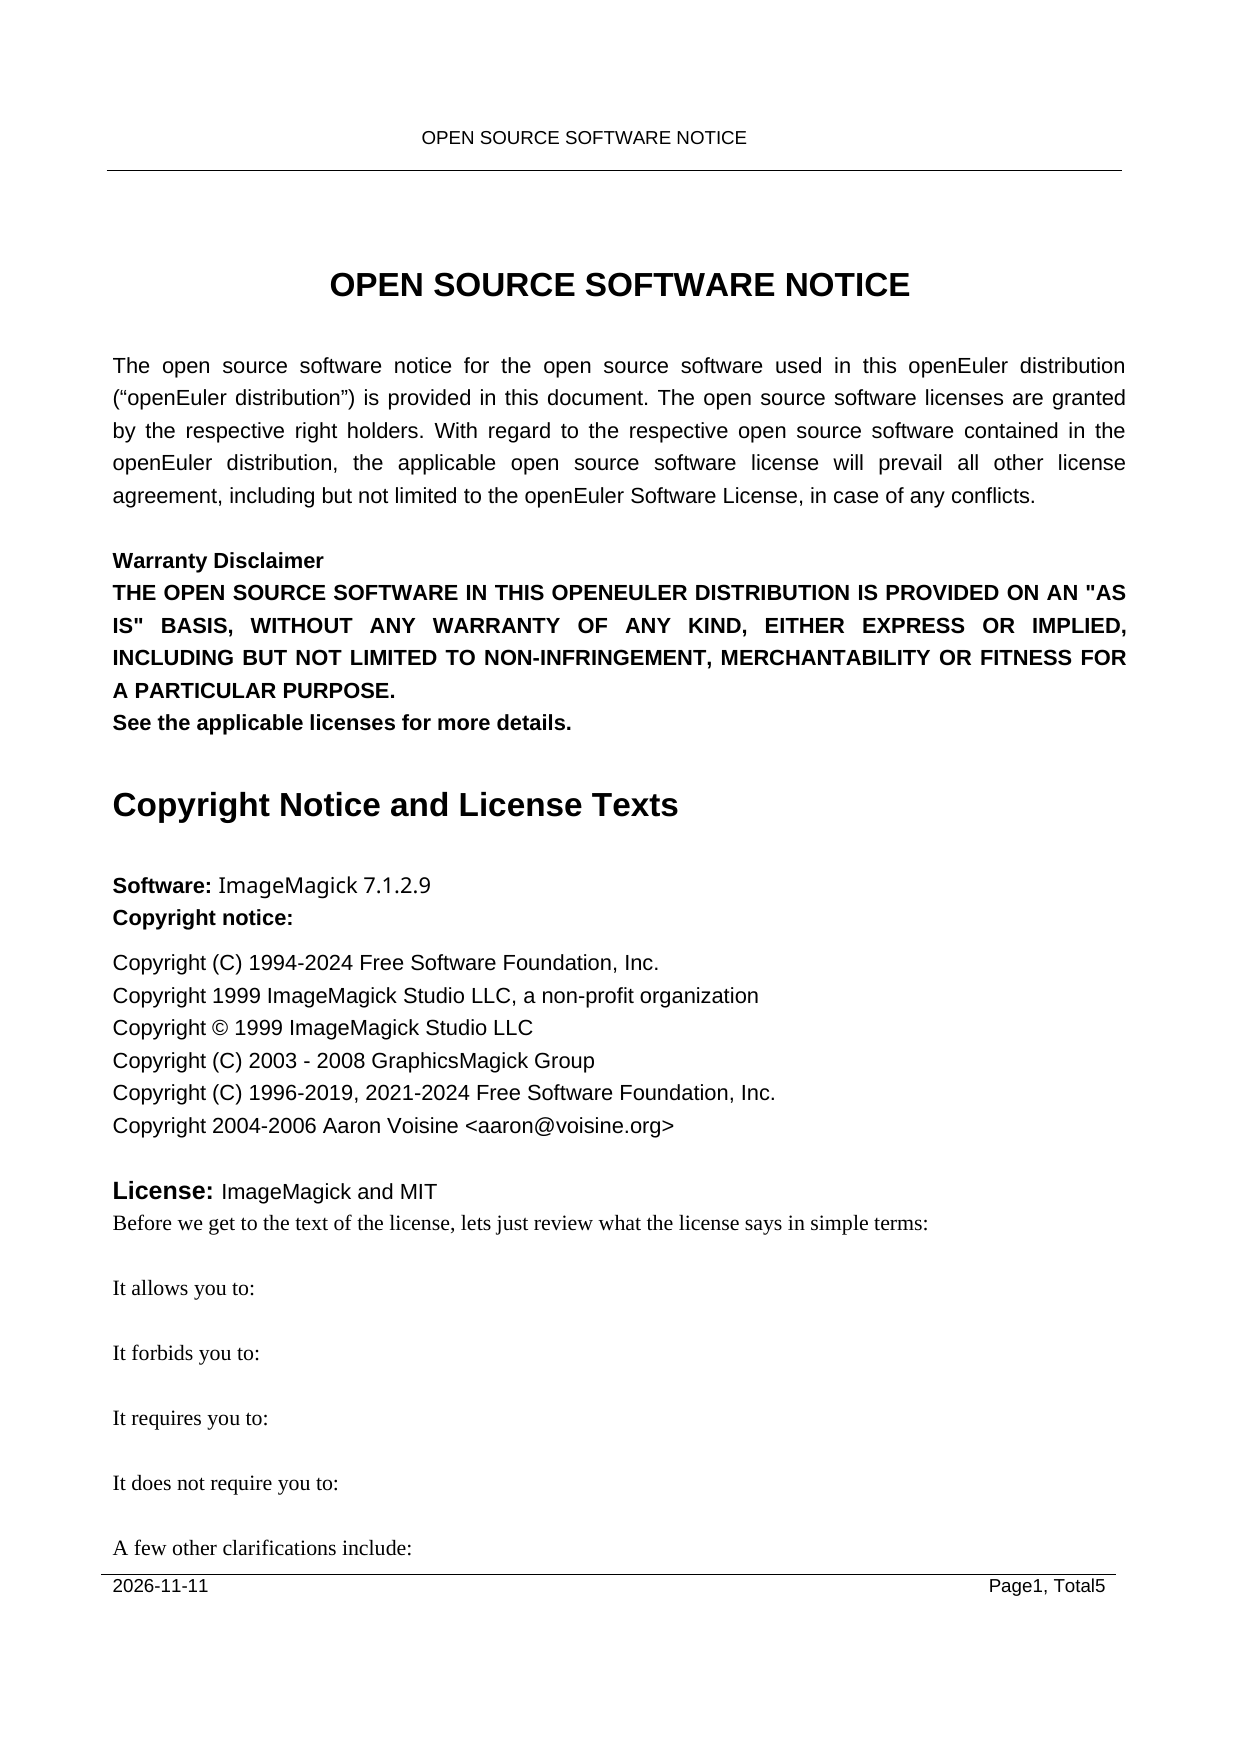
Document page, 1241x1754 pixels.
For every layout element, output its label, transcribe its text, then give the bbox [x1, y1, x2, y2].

text Copyright © 1999 ImageMagick Studio LLC [112, 1012, 1128, 1044]
text Copyright 2004-2006 Aaron Voisine <aaron@voisine.org> [112, 1109, 1128, 1142]
text Copyright (C) 1996-2019, 2021-2024 Free Software Foundation, Inc. [112, 1077, 1128, 1109]
text Copyright (C) 2003 - 2008 GraphicsMagick Group [112, 1044, 1128, 1077]
text License: ImageMagick and MIT [112, 1174, 1128, 1207]
text Copyright 1999 ImageMagick Studio LLC, a non-profit organization [112, 979, 1128, 1012]
text Copyright Notice and License Texts [112, 771, 1128, 836]
title Software: ImageMagick 7.1.2.9 [112, 869, 1128, 901]
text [112, 1207, 1128, 1564]
text THE OPEN SOURCE SOFTWARE IN THIS OPENEULER DISTRIBUTION IS PROVIDED ON AN "AS IS" BASIS, WITHOUT ANY WARRANTY OF ANY KIND, EITHER EXPRESS OR IMPLIED, INCLUDING BUT NOT LIMITED TO NON-INFRINGEMENT, MERCHANTABILITY OR FITNESS FOR A PARTICULAR PURPOSE. See the applicable licenses for more details. [112, 576, 1128, 739]
text The open source software notice for the open source software used in this openEuler distribution (“openEuler distribution”) is provided in this document. The open source software licenses are granted by the respective right holders. With regard to the respective open source software contained in the openEuler distribution, the applicable open source software license will prevail all other license agreement, including but not limited to the openEuler Software License, in case of any conflicts. [112, 349, 1128, 511]
text OPEN SOURCE SOFTWARE NOTICE [112, 251, 1128, 316]
text Copyright (C) 1994-2024 Free Software Foundation, Inc. [112, 947, 1128, 979]
text Warranty Disclaimer [112, 544, 1128, 576]
text Copyright notice: [112, 901, 1128, 934]
